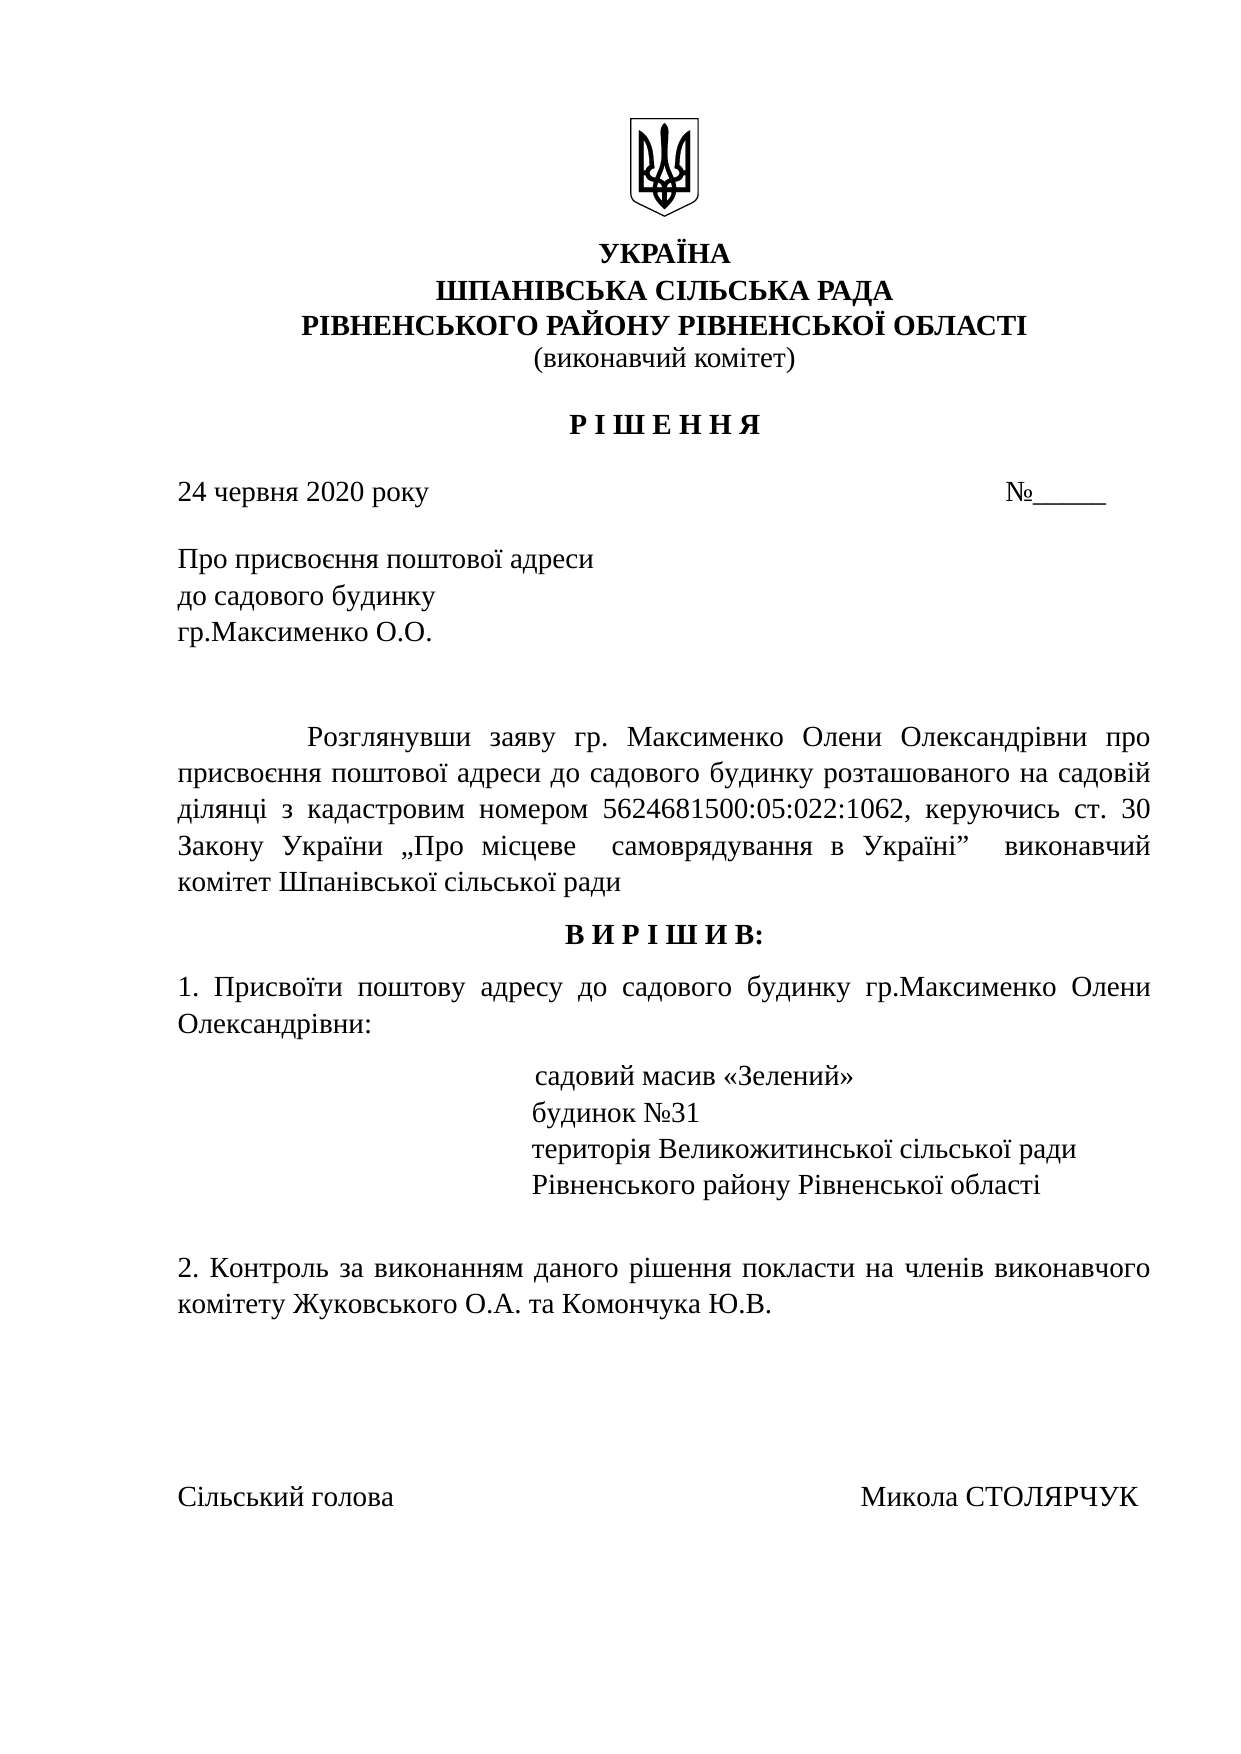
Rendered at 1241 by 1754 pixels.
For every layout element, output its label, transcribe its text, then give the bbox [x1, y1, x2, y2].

text територія Великожитинської сільської ради [177, 1131, 1152, 1164]
text (виконавчий комітет) [177, 340, 1152, 374]
text будинок №31 [177, 1095, 1152, 1128]
text Рівненського району Рівненської області [177, 1167, 1152, 1201]
text садовий масив «Зелений» [177, 1058, 1152, 1092]
text гр.Максименко О.О. [177, 614, 1152, 647]
text РІВНЕНСЬКОГО РАЙОНУ РІВНЕНСЬКОЇ ОБЛАСТІ [177, 317, 1152, 340]
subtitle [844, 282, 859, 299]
subtitle ШПАНІВСЬКА сільська рада [177, 282, 853, 305]
subtitle ШПАНІВСЬКА сільська рада [871, 282, 1152, 305]
text Україна [177, 236, 1152, 269]
text до садового будинку [177, 578, 1152, 611]
text Р І Ш Е Н Н Я [177, 407, 1152, 441]
text 1. Присвоїти поштову адресу до садового будинку гр.Максименко Олени Олександрівни: [177, 969, 1152, 1039]
text В И Р І Ш И В: [177, 917, 1152, 950]
text Про присвоєння поштової адреси [177, 541, 1152, 575]
text 24 червня 2020 року №_____ [177, 474, 1152, 508]
text 2. Контроль за виконанням даного рішення покласти на членів виконавчого комітету Жуковського О.А. та Комончука Ю.В. [177, 1250, 1152, 1320]
text Сільський голова Микола СТОЛЯРЧУК [177, 1479, 1152, 1513]
text Розглянувши заяву гр. Максименко Олени Олександрівни про присвоєння поштової адреси до садового будинку розташованого на садовій ділянці з кадастровим номером 5624681500:05:022:1062, керуючись ст. 30 Закону України „Про місцеве самоврядування в Україні” виконавчий комітет Шпанівської сільської ради [177, 719, 1152, 897]
